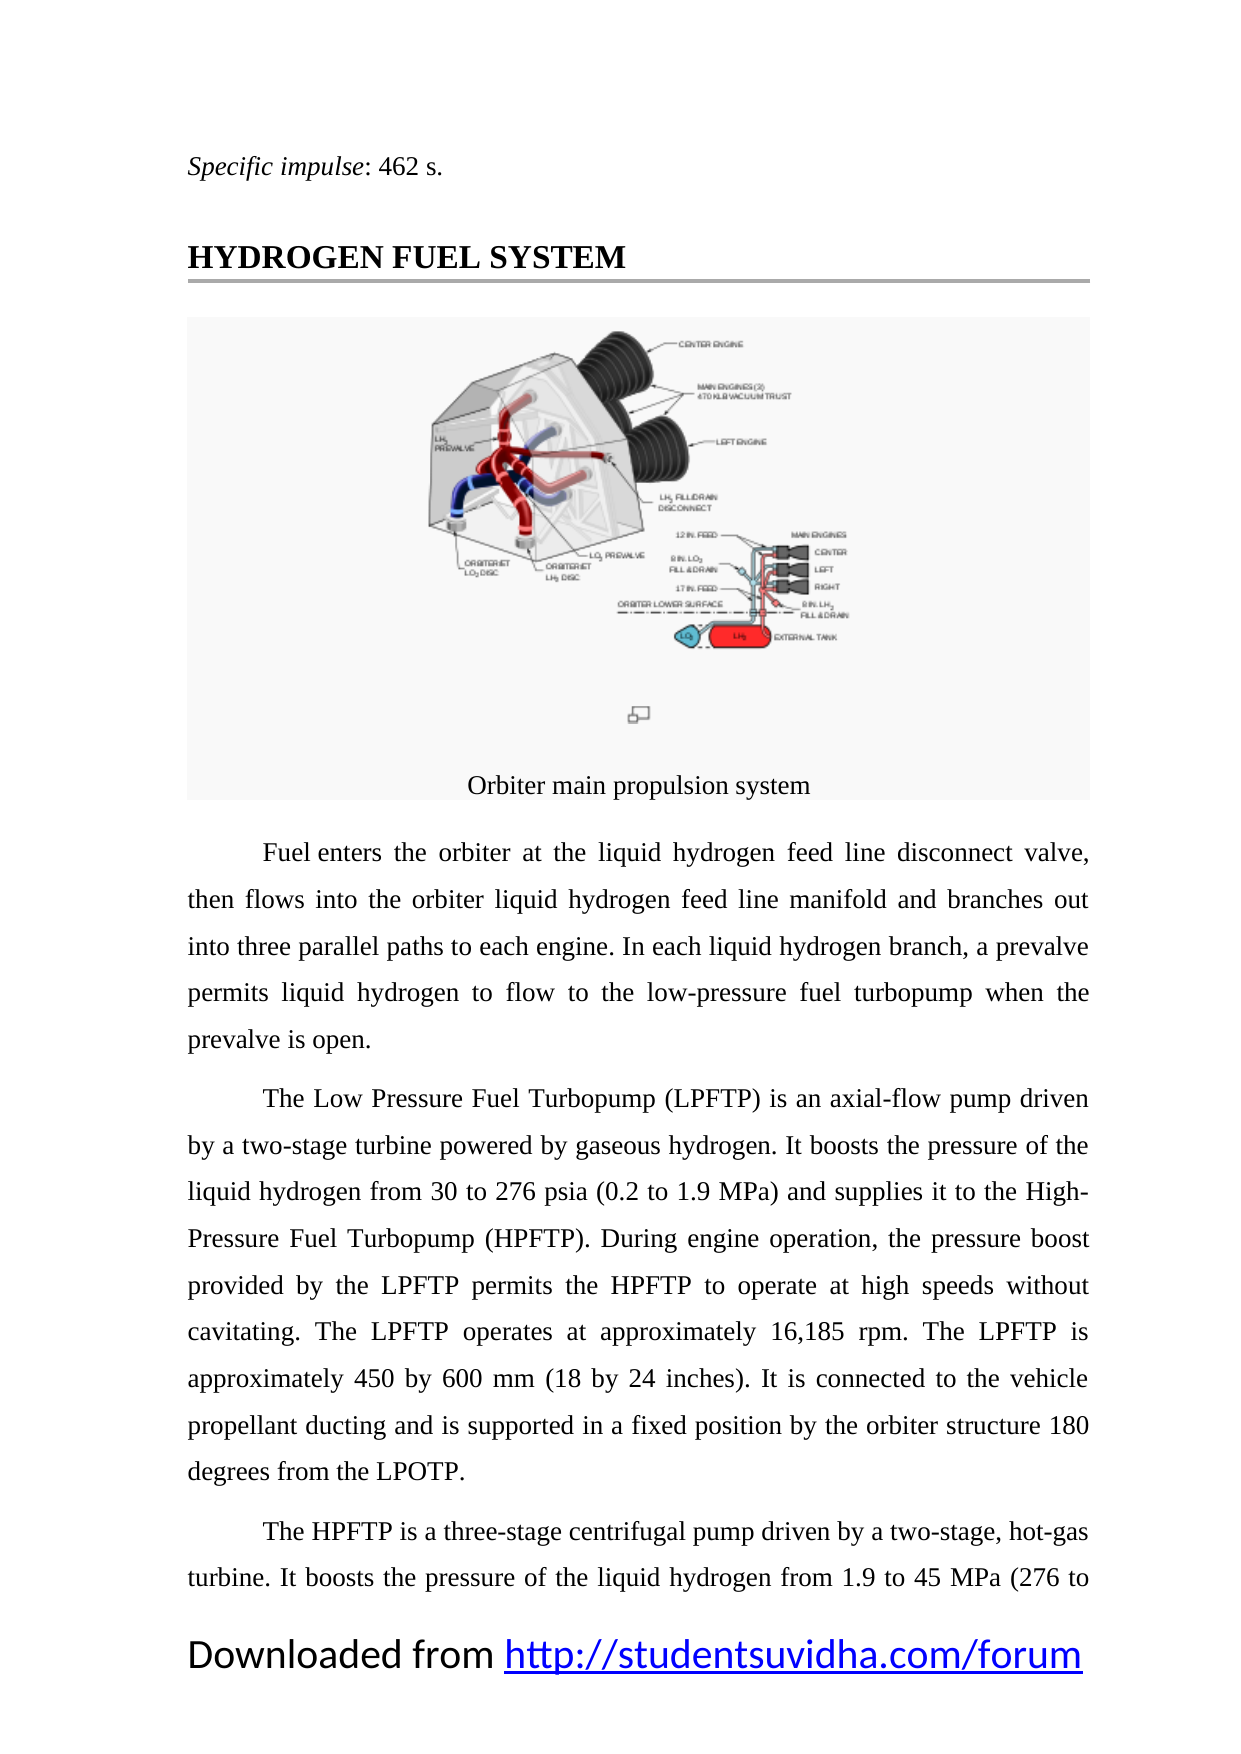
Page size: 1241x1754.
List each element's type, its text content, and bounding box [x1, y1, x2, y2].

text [187, 1514, 1090, 1592]
picture [627, 706, 651, 724]
subtitle Hydrogen fuel system [187, 237, 1090, 283]
picture [404, 316, 873, 672]
text Fuel enters the orbiter at the liquid hydrogen feed line disconnect valve, then flows into the orbiter liquid hydrogen feed line manifold and branches out into three parallel paths to each engine. In each liquid hydrogen branch, a prevalve permits liquid hydrogen to flow to the low-pressure fuel turbopump when the prevalve is open. [187, 836, 1090, 1054]
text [187, 150, 1090, 223]
text Orbiter main propulsion system [187, 769, 1090, 800]
text The Low Pressure Fuel Turbopump (LPFTP) is an axial-flow pump driven by a two-stage turbine powered by gaseous hydrogen. It boosts the pressure of the liquid hydrogen from 30 to 276 psia (0.2 to 1.9 MPa) and supplies it to the High-Pressure Fuel Turbopump (HPFTP). During engine operation, the pressure boost provided by the LPFTP permits the HPFTP to operate at high speeds without cavitating. The LPFTP operates at approximately 16,185 rpm. The LPFTP is approximately 450 by 600 mm (18 by 24 inches). It is connected to the vehicle propellant ducting and is supported in a fixed position by the orbiter structure 180 degrees from the LPOTP. [187, 1082, 1090, 1487]
